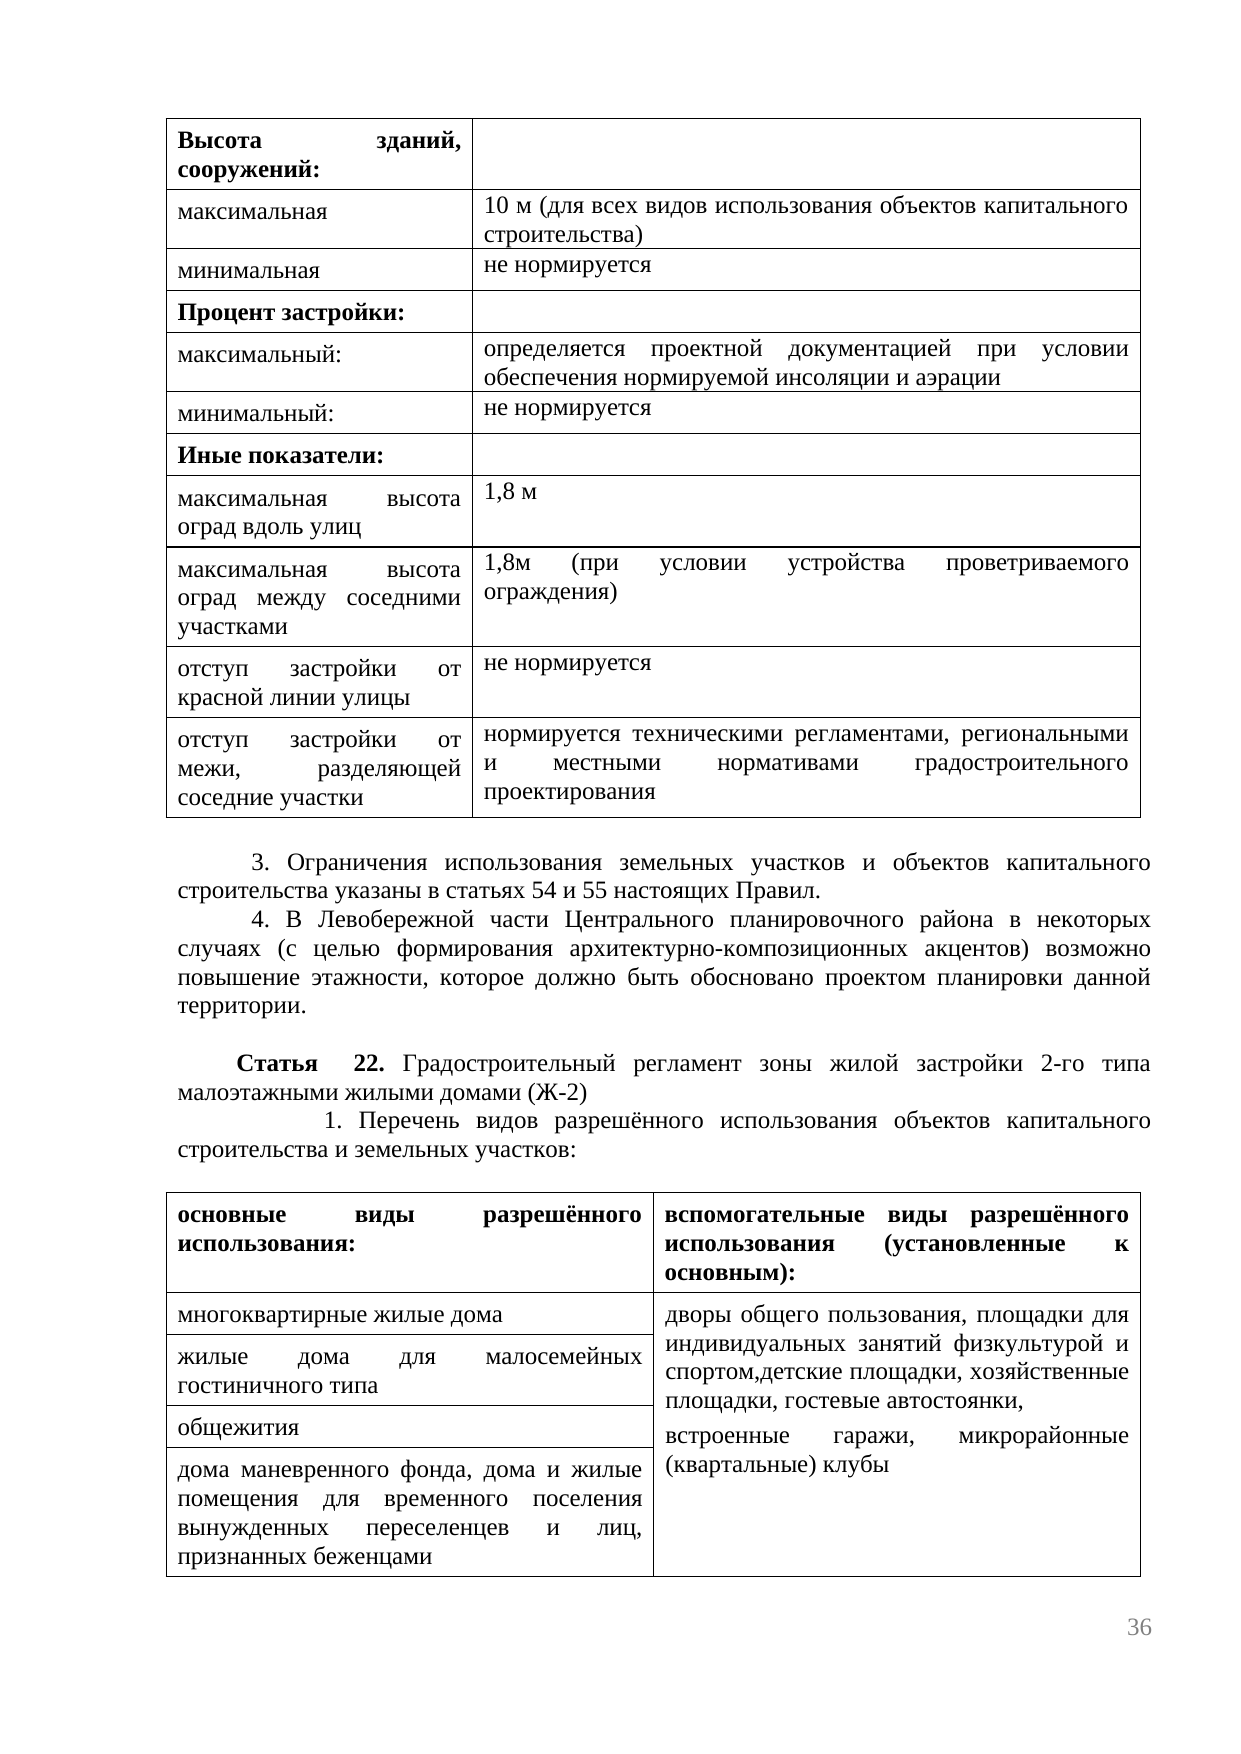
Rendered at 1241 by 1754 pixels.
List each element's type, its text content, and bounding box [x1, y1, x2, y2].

table_cell не нормируется [473, 647, 1140, 717]
text 3. Ограничения использования земельных участков и объектов капитального строительства указаны в статьях 54 и 55 настоящих Правил. [177, 847, 1152, 904]
table_cell жилые дома для малосемейных гостиничного типа [167, 1335, 653, 1405]
table_cell многоквартирные жилые дома [167, 1293, 653, 1334]
table_cell максимальная [167, 190, 472, 248]
table_cell максимальная высота оград вдоль улиц [167, 476, 472, 546]
table_cell общежития [167, 1406, 653, 1447]
table_cell дворы общего пользования, площадки для индивидуальных занятий физкультурой и спортом,детские площадки, хозяйственные площадки, гостевые автостоянки, встроенные гаражи, микрорайонные (квартальные) клубы [654, 1293, 1140, 1576]
table_cell максимальный: [167, 333, 472, 391]
table_cell дома маневренного фонда, дома и жилые помещения для временного поселения вынужденных переселенцев и лиц, признанных беженцами [167, 1448, 653, 1576]
table_cell Иные показатели: [167, 434, 472, 475]
table_cell [473, 119, 1140, 189]
table_cell [473, 291, 1140, 332]
table_cell 1,8м (при условии устройства проветриваемого ограждения) [473, 548, 1140, 646]
table_cell определяется проектной документацией при условии обеспечения нормируемой инсоляции и аэрации [473, 333, 1140, 391]
table_cell Высота зданий, сооружений: [167, 119, 472, 189]
table_cell максимальная высота оград между соседними участками [167, 548, 472, 646]
table_cell не нормируется [473, 392, 1140, 433]
table_cell отступ застройки от красной линии улицы [167, 647, 472, 717]
table_cell Процент застройки: [167, 291, 472, 332]
table_cell [473, 476, 1140, 546]
table_cell нормируется техническими регламентами, региональными и местными нормативами градостроительного проектирования [473, 718, 1140, 817]
table_cell отступ застройки от межи, разделяющей соседние участки [167, 718, 472, 817]
table_cell минимальный: [167, 392, 472, 433]
text 4. В Левобережной части Центрального планировочного района в некоторых случаях (с целью формирования архитектурно-композиционных акцентов) возможно повышение этажности, которое должно быть обосновано проектом планировки данной территории. [177, 904, 1152, 1019]
table_header основные виды разрешённого использования: [167, 1193, 653, 1292]
table_cell 10 м (для всех видов использования объектов капитального строительства) [473, 190, 1140, 248]
text Статья 22. Градостроительный регламент зоны жилой застройки 2-го типа малоэтажными жилыми домами (Ж-2) [177, 1048, 1152, 1106]
table_header вспомогательные виды разрешённого использования (установленные к основным): [654, 1193, 1140, 1292]
text 1. Перечень видов разрешённого использования объектов капитального строительства и земельных участков: [177, 1106, 1152, 1163]
table_cell не нормируется [473, 249, 1140, 290]
table_cell [473, 434, 1140, 475]
table_cell минимальная [167, 249, 472, 290]
